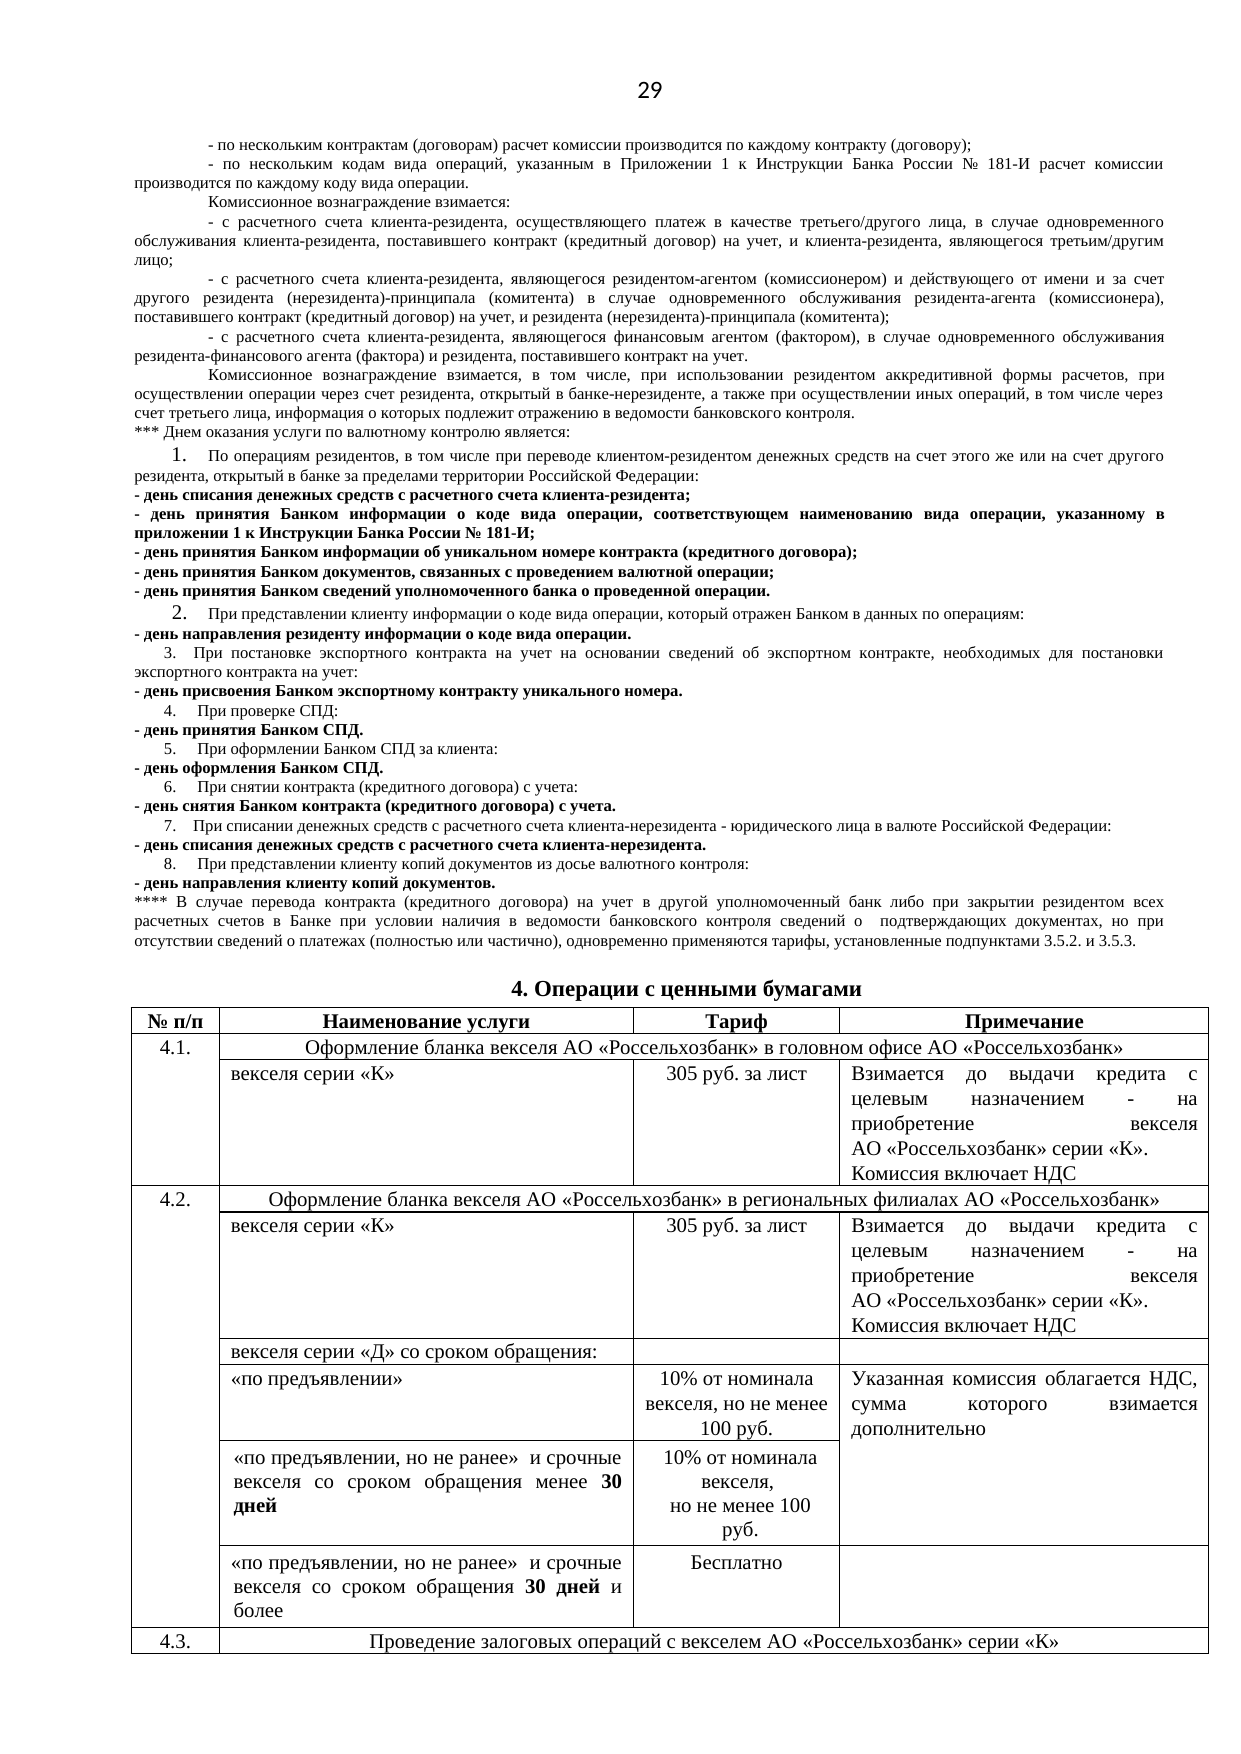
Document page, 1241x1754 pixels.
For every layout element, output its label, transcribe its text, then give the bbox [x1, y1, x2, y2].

table_header Наименование услуги [220, 1008, 633, 1033]
text 5. При оформлении Банком СПД за клиента: [134, 739, 1165, 758]
table_cell «по предъявлении, но не ранее» и срочные векселя со сроком обращения менее 30 дней [220, 1441, 633, 1545]
text - по нескольким кодам вида операций, указанным в Приложении 1 к Инструкции Банка России № 181-И расчет комиссии производится по каждому коду вида операции. [134, 154, 1165, 192]
text - день принятия Банком сведений уполномоченного банка о проведенной операции. [134, 581, 1165, 600]
table_cell 4.3. [132, 1628, 219, 1653]
table_cell «по предъявлении, но не ранее» и срочные векселя со сроком обращения 30 дней и более [220, 1546, 633, 1627]
table_cell «по предъявлении» [220, 1365, 633, 1439]
text **** В случае перевода контракта (кредитного договора) на учет в другой уполномоченный банк либо при закрытии резидентом всех расчетных счетов в Банке при условии наличия в ведомости банковского контроля сведений о подтверждающих документах, но при отсутствии сведений о платежах (полностью или частично), одновременно применяются тарифы, установленные подпунктами 3.5.2. и 3.5.3. [134, 892, 1165, 949]
table_cell [634, 1339, 839, 1363]
table_cell векселя серии «К» [220, 1213, 633, 1337]
table_header № п/п [132, 1008, 219, 1033]
text - день снятия Банком контракта (кредитного договора) с учета. [134, 796, 1165, 815]
text *** Днем оказания услуги по валютному контролю является: [134, 422, 1165, 441]
table_cell Проведение залоговых операций с векселем АО «Россельхозбанк» серии «К» [220, 1628, 1208, 1653]
text Комиссионное вознаграждение взимается, в том числе, при использовании резидентом аккредитивной формы расчетов, при осуществлении операции через счет резидента, открытый в банке-нерезиденте, а также при осуществлении иных операций, в том числе через счет третьего лица, информация о которых подлежит отражению в ведомости банковского контроля. [134, 365, 1165, 422]
table_cell Взимается до выдачи кредита с целевым назначением - на приобретение векселя АО «Россельхозбанк» серии «К». Комиссия включает НДС [840, 1060, 1208, 1185]
table_cell 10% от номинала векселя, но не менее 100 руб. [634, 1365, 839, 1439]
list По операциям резидентов, в том числе при переводе клиентом-резидентом денежных средств на счет этого же или на счет другого резидента, открытый в банке за пределами территории Российской Федерации: [134, 441, 1165, 485]
text - с расчетного счета клиента-резидента, осуществляющего платеж в качестве третьего/другого лица, в случае одновременного обслуживания клиента-резидента, поставившего контракт (кредитный договор) на учет, и клиента-резидента, являющегося третьим/другим лицо; [134, 211, 1165, 269]
text - день списания денежных средств с расчетного счета клиента-резидента; [134, 485, 1165, 504]
table_cell [840, 1339, 1208, 1363]
text - день присвоения Банком экспортному контракту уникального номера. [134, 681, 1165, 700]
table_cell векселя серии «К» [220, 1060, 633, 1185]
table_cell Взимается до выдачи кредита с целевым назначением - на приобретение векселя АО «Россельхозбанк» серии «К». Комиссия включает НДС [840, 1213, 1208, 1337]
table_cell векселя серии «Д» со сроком обращения: [220, 1339, 633, 1363]
table_cell 4.1. [132, 1034, 219, 1185]
text - день направления клиенту копий документов. [134, 873, 1165, 892]
table_cell 10% от номинала векселя, но не менее 100 руб. [634, 1441, 839, 1545]
table_cell Оформление бланка векселя АО «Россельхозбанк» в региональных филиалах АО «Россельхозбанк» [220, 1186, 1208, 1211]
table_cell [840, 1546, 1208, 1627]
text 7. При списании денежных средств с расчетного счета клиента-нерезидента - юридического лица в валюте Российской Федерации: [134, 815, 1165, 834]
table_cell Оформление бланка векселя АО «Россельхозбанк» в головном офисе АО «Россельхозбанк» [220, 1034, 1208, 1059]
text - день принятия Банком документов, связанных с проведением валютной операции; [134, 561, 1165, 581]
text - день принятия Банком СПД. [134, 719, 1165, 739]
table_cell 4.2. [132, 1186, 219, 1627]
text 6. При снятии контракта (кредитного договора) с учета: [134, 777, 1165, 796]
text 3. При постановке экспортного контракта на учет на основании сведений об экспортном контракте, необходимых для постановки экспортного контракта на учет: [134, 643, 1165, 681]
text - по нескольким контрактам (договорам) расчет комиссии производится по каждому контракту (договору); [134, 135, 1165, 154]
text - с расчетного счета клиента-резидента, являющегося резидентом-агентом (комиссионером) и действующего от имени и за счет другого резидента (нерезидента)-принципала (комитента) в случае одновременного обслуживания резидента-агента (комиссионера), поставившего контракт (кредитный договор) на учет, и резидента (нерезидента)-принципала (комитента); [134, 269, 1165, 326]
text - день оформления Банком СПД. [134, 758, 1165, 777]
table_header Примечание [840, 1008, 1208, 1033]
table_header Тариф [634, 1008, 839, 1033]
table_cell 305 руб. за лист [634, 1060, 839, 1185]
text - день принятия Банком информации о коде вида операции, соответствующем наименованию вида операции, указанному в приложении 1 к Инструкции Банка России № 181-И; [134, 504, 1165, 542]
list При представлении клиенту информации о коде вида операции, который отражен Банком в данных по операциям: [134, 600, 1165, 624]
table_cell 305 руб. за лист [634, 1213, 839, 1337]
text 4. При проверке СПД: [134, 700, 1165, 719]
text Комиссионное вознаграждение взимается: [134, 192, 1165, 211]
text - с расчетного счета клиента-резидента, являющегося финансовым агентом (фактором), в случае одновременного обслуживания резидента-финансового агента (фактора) и резидента, поставившего контракт на учет. [134, 326, 1165, 365]
text - день списания денежных средств с расчетного счета клиента-нерезидента. [134, 834, 1165, 854]
text - день направления резиденту информации о коде вида операции. [134, 624, 1165, 643]
subtitle 4. Операции с ценными бумагами [134, 974, 1165, 1001]
table_cell Указанная комиссия облагается НДС, сумма которого взимается дополнительно [840, 1365, 1208, 1545]
text - день принятия Банком информации об уникальном номере контракта (кредитного договора); [134, 542, 1165, 561]
table_cell Бесплатно [634, 1546, 839, 1627]
text 8. При представлении клиенту копий документов из досье валютного контроля: [134, 854, 1165, 873]
